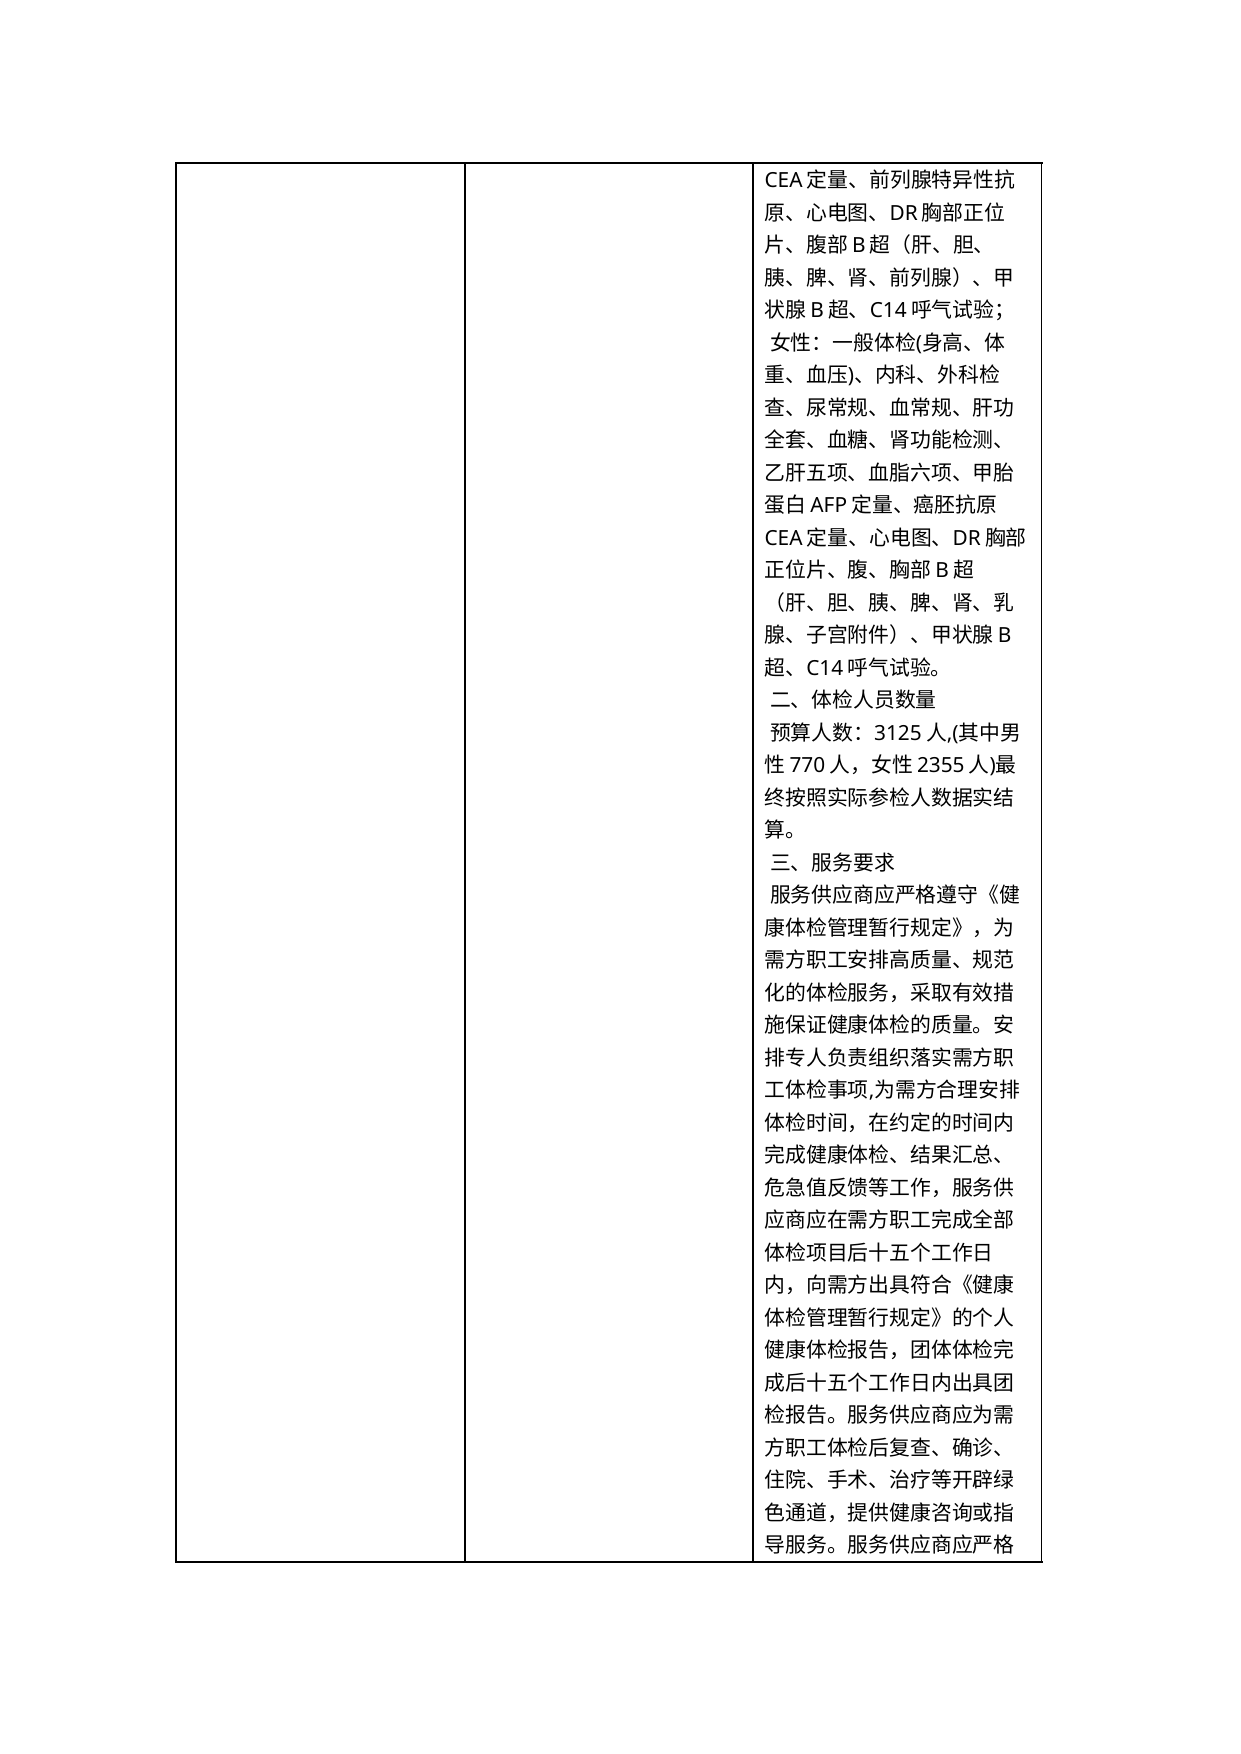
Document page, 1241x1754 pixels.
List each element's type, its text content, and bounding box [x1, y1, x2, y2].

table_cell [754, 164, 1041, 1561]
table_cell [466, 164, 752, 1561]
table_cell 1 [177, 164, 464, 1561]
